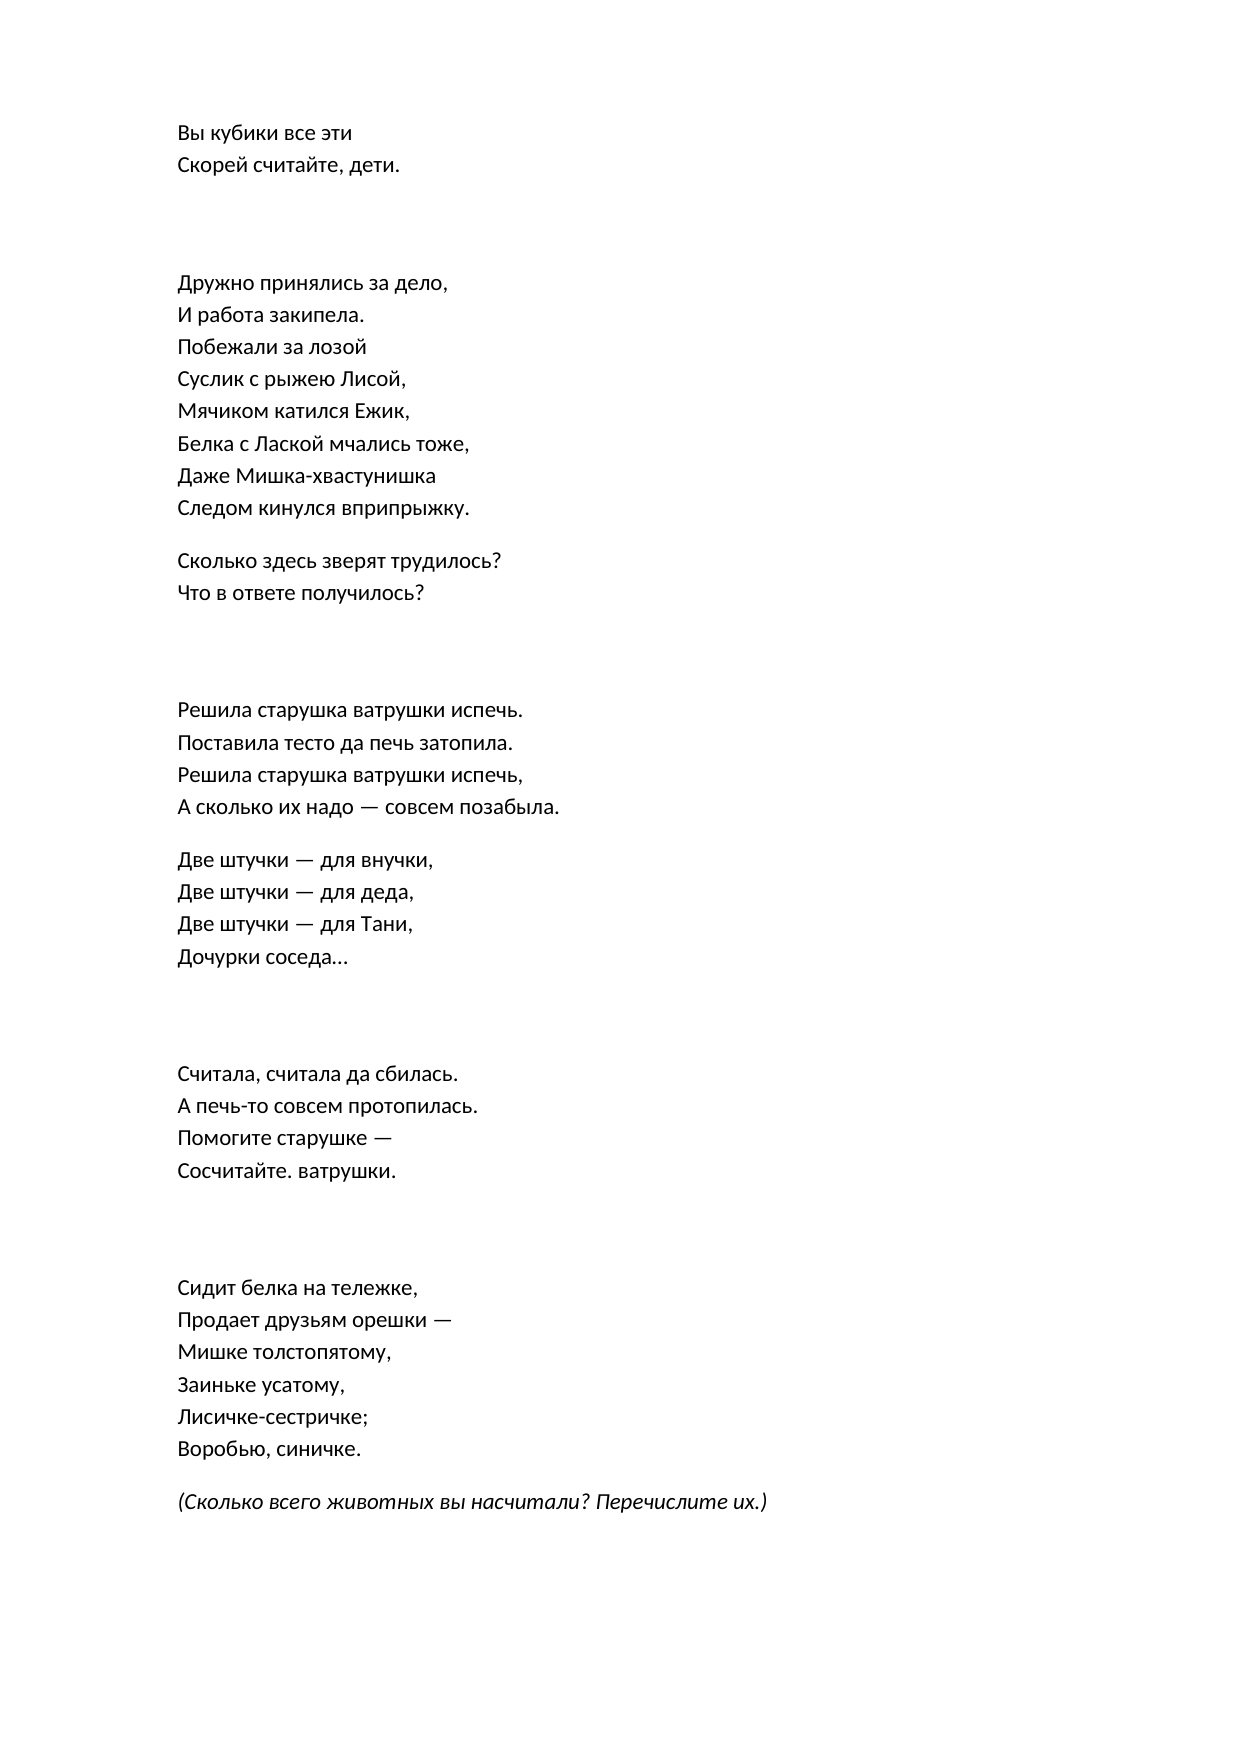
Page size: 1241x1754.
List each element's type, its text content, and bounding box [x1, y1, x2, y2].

text Решила старушка ватрушки испечь. Поставила тесто да печь затопила. Решила старушка ватрушки испечь, А сколько их надо — совсем позабыла. [177, 631, 1152, 820]
text Сколько здесь зверят трудилось? Что в ответе получилось? [177, 546, 1152, 606]
text Две штучки — для внучки, Две штучки — для деда, Две штучки — для Тани, Дочурки соседа… [177, 845, 1152, 970]
text Сидит белка на тележке, Продает друзьям орешки — Мишке толстопятому, Заиньке усатому, Лисичке-сестричке; Воробью, синичке. [177, 1209, 1152, 1462]
text (Сколько всего животных вы насчитали? Перечислите их.) [177, 1487, 1152, 1515]
text Считала, считала да сбилась. А печь-то совсем протопилась. Помогите старушке — Сосчитайте. ватрушки. [177, 995, 1152, 1184]
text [177, 118, 1152, 178]
text Дружно принялись за дело, И работа закипела. Побежали за лозой Суслик с рыжею Лисой, Мячиком катился Ежик, Белка с Лаской мчались тоже, Даже Мишка-хвастунишка Следом кинулся вприпрыжку. [177, 203, 1152, 521]
